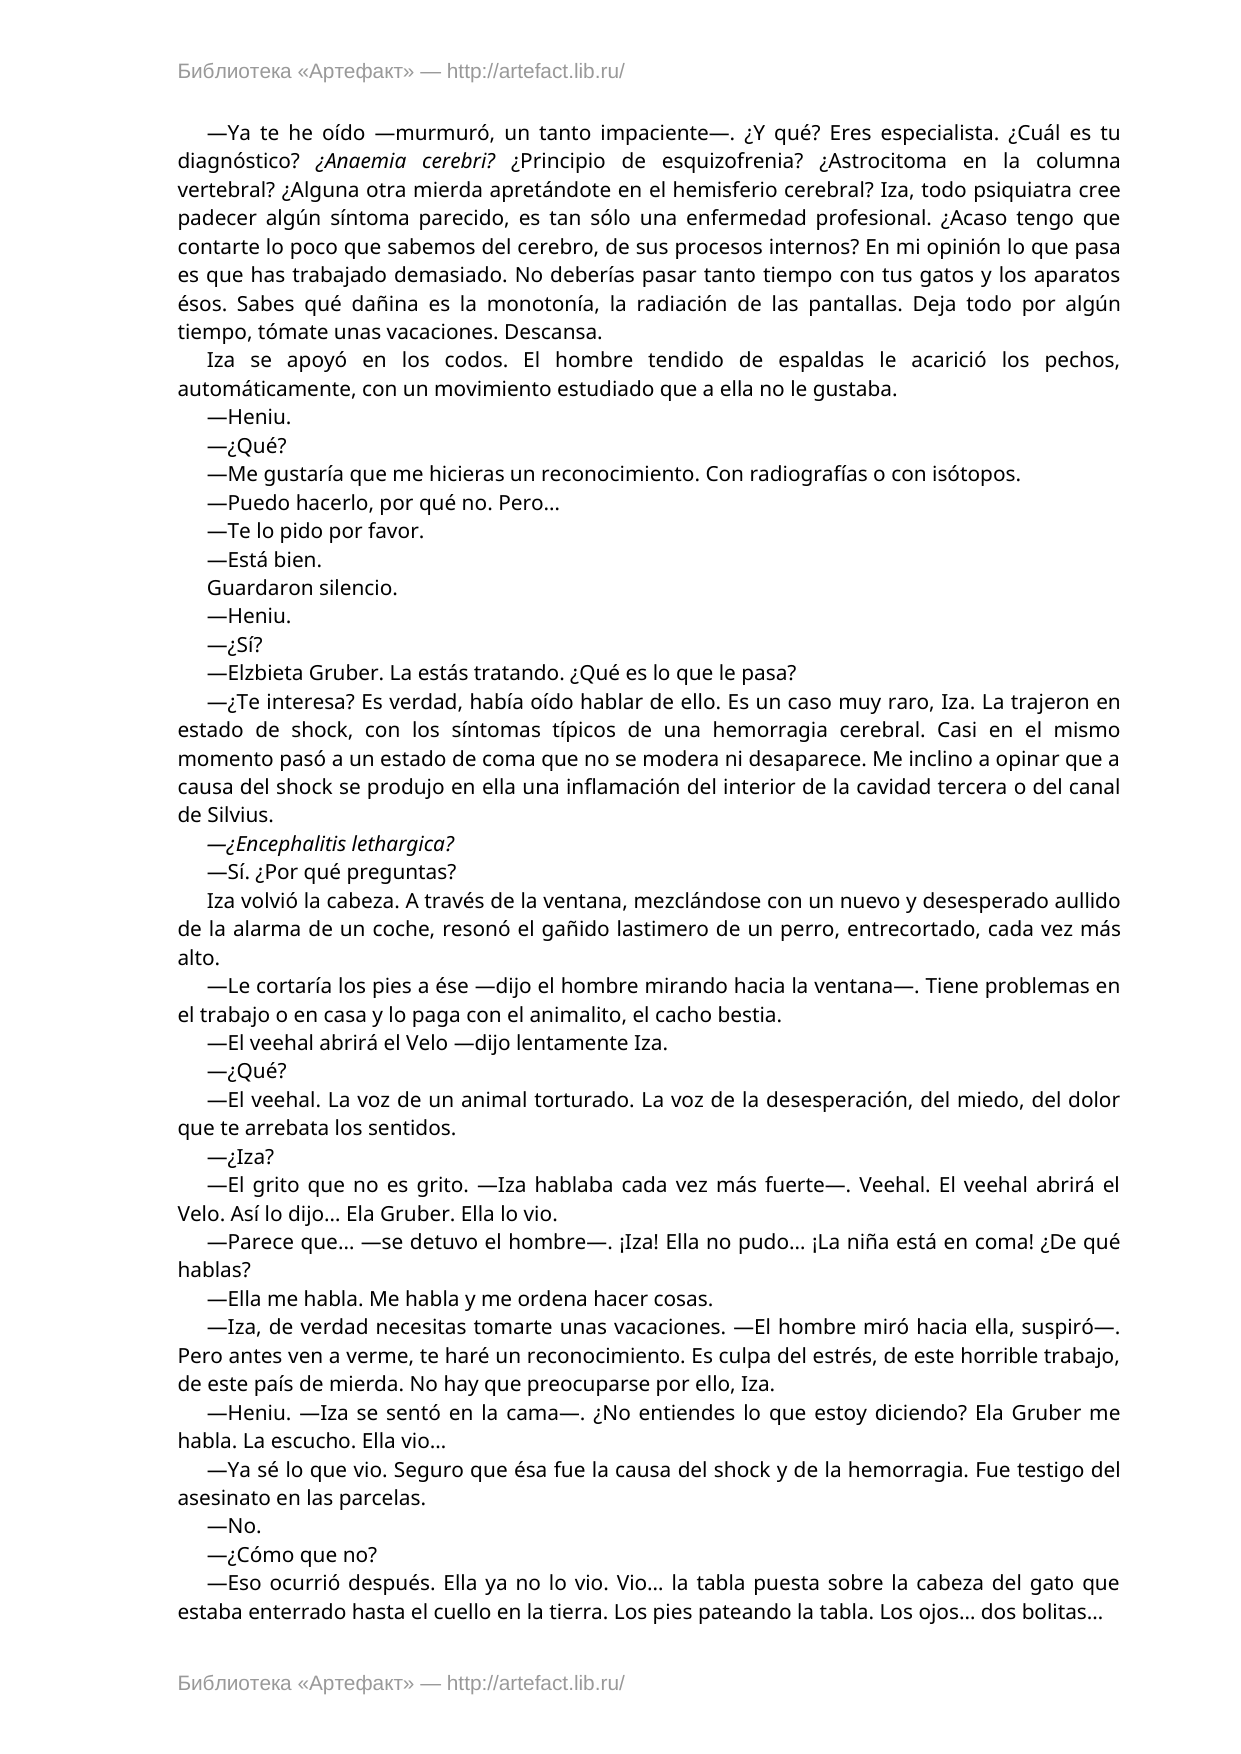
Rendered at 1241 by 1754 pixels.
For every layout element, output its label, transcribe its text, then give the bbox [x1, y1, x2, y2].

text —¿Encephalitis lethargica? [177, 829, 1122, 857]
text —Está bien. [177, 545, 1122, 573]
text —¿Sí? [177, 630, 1122, 658]
text —Heniu. [177, 602, 1122, 630]
text —Elzbieta Gruber. La estás tratando. ¿Qué es lo que le pasa? [177, 658, 1122, 687]
text —El veehal abrirá el Velo —dijo lentamente Iza. [177, 1028, 1122, 1057]
text —No. [177, 1512, 1122, 1540]
text —¿Cómo que no? [177, 1540, 1122, 1568]
text —Ya te he oído —murmuró, un tanto impaciente—. ¿Y qué? Eres especialista. ¿Cuál es tu diagnóstico? ¿Anaemia cerebri? ¿Principio de esquizofrenia? ¿Astrocitoma en la columna vertebral? ¿Alguna otra mierda apretándote en el hemisferio cerebral? Iza, todo psiquiatra cree padecer algún síntoma parecido, es tan sólo una enfermedad profesional. ¿Acaso tengo que contarte lo poco que sabemos del cerebro, de sus procesos internos? En mi opinión lo que pasa es que has trabajado demasiado. No deberías pasar tanto tiempo con tus gatos y los aparatos ésos. Sabes qué dañina es la monotonía, la radiación de las pantallas. Deja todo por algún tiempo, tómate unas vacaciones. Descansa. [177, 118, 1122, 346]
text Iza volvió la cabeza. A través de la ventana, mezclándose con un nuevo y desesperado aullido de la alarma de un coche, resonó el gañido lastimero de un perro, entrecortado, cada vez más alto. [177, 886, 1122, 971]
text —Ya sé lo que vio. Seguro que ésa fue la causa del shock y de la hemorragia. Fue testigo del asesinato en las parcelas. [177, 1455, 1122, 1512]
text —Iza, de verdad necesitas tomarte unas vacaciones. —El hombre miró hacia ella, suspiró—. Pero antes ven a verme, te haré un reconocimiento. Es culpa del estrés, de este horrible trabajo, de este país de mierda. No hay que preocuparse por ello, Iza. [177, 1312, 1122, 1398]
text —Heniu. [177, 402, 1122, 431]
text —¿Iza? [177, 1142, 1122, 1170]
text —Ella me habla. Me habla y me ordena hacer cosas. [177, 1284, 1122, 1312]
text —Parece que… —se detuvo el hombre—. ¡Iza! Ella no pudo… ¡La niña está en coma! ¿De qué hablas? [177, 1227, 1122, 1284]
text —Sí. ¿Por qué preguntas? [177, 857, 1122, 886]
text —El veehal. La voz de un animal torturado. La voz de la desesperación, del miedo, del dolor que te arrebata los sentidos. [177, 1085, 1122, 1142]
text —Le cortaría los pies a ése —dijo el hombre mirando hacia la ventana—. Tiene problemas en el trabajo o en casa y lo paga con el animalito, el cacho bestia. [177, 971, 1122, 1028]
text —Te lo pido por favor. [177, 516, 1122, 545]
text —El grito que no es grito. —Iza hablaba cada vez más fuerte—. Veehal. El veehal abrirá el Velo. Así lo dijo… Ela Gruber. Ella lo vio. [177, 1170, 1122, 1227]
text —Puedo hacerlo, por qué no. Pero… [177, 488, 1122, 516]
text —Heniu. —Iza se sentó en la cama—. ¿No entiendes lo que estoy diciendo? Ela Gruber me habla. La escucho. Ella vio… [177, 1398, 1122, 1455]
text Iza se apoyó en los codos. El hombre tendido de espaldas le acarició los pechos, automáticamente, con un movimiento estudiado que a ella no le gustaba. [177, 346, 1122, 402]
text —¿Qué? [177, 431, 1122, 459]
text —¿Te interesa? Es verdad, había oído hablar de ello. Es un caso muy raro, Iza. La trajeron en estado de shock, con los síntomas típicos de una hemorragia cerebral. Casi en el mismo momento pasó a un estado de coma que no se modera ni desaparece. Me inclino a opinar que a causa del shock se produjo en ella una inflamación del interior de la cavidad tercera o del canal de Silvius. [177, 687, 1122, 829]
text —¿Qué? [177, 1057, 1122, 1085]
text —Eso ocurrió después. Ella ya no lo vio. Vio… la tabla puesta sobre la cabeza del gato que estaba enterrado hasta el cuello en la tierra. Los pies pateando la tabla. Los ojos… dos bolitas… [177, 1568, 1122, 1625]
text Guardaron silencio. [177, 573, 1122, 602]
text —Me gustaría que me hicieras un reconocimiento. Con radiografías o con isótopos. [177, 459, 1122, 488]
